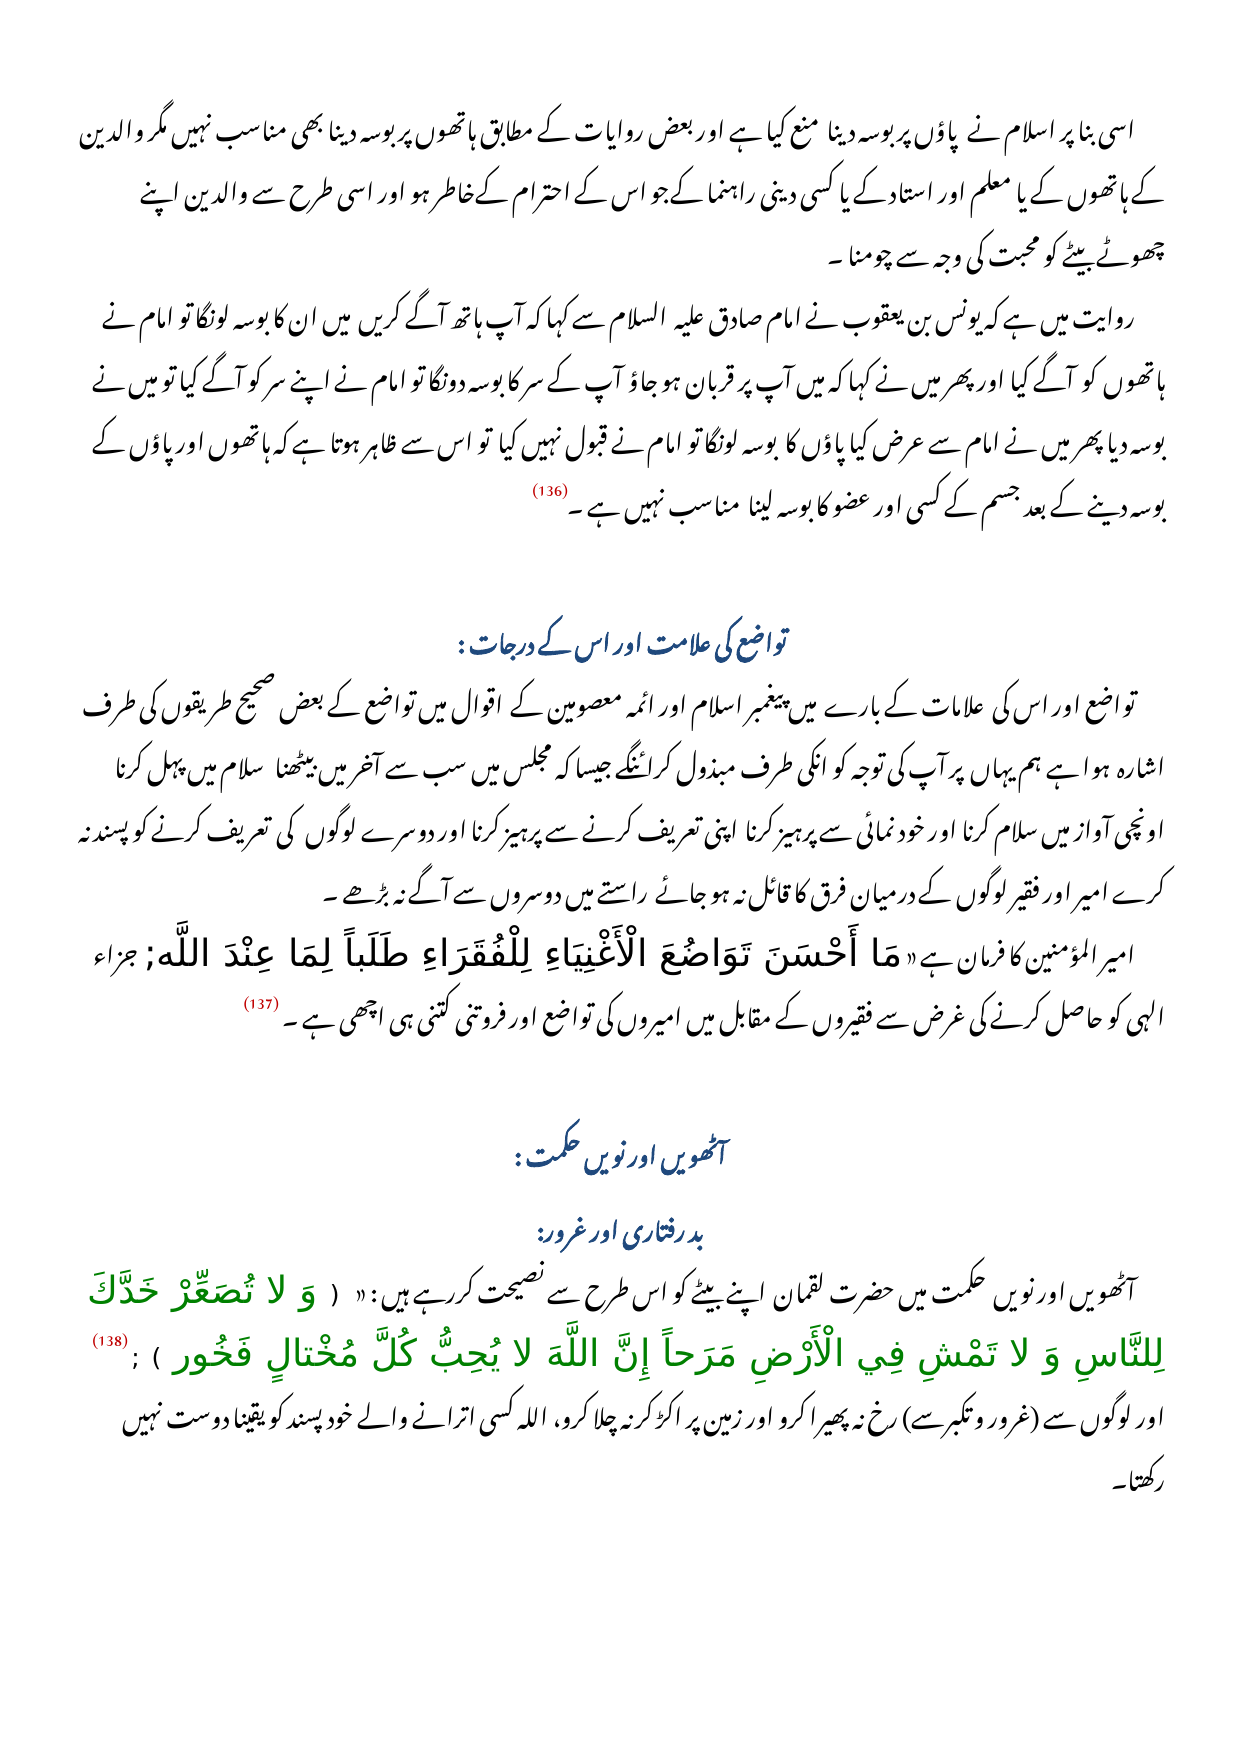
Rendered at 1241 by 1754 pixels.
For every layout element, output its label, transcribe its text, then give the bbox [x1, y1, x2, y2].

subtitle تواضع کی علامت اور اس کے درجات : [75, 606, 1165, 669]
text روایت میں ہے کہ یونس بن یعقوب نے امام صادق علیہ السلام سے کہا کہ آپ ہاتھ آگے کریں میں ان کا بوسہ لونگا تو امام نے ہاتھوں کو آگے کیا اور پھر میں نے کہا کہ میں آپ پر قربان ہو جاؤ آپ کے سر کا بوسہ دونگا تو امام نے اپنے سر کو آگے کیا تو میں نے بوسہ دیا پھر میں نے امام سے عرض کیا پاؤں کا بوسہ لونگا تو امام نے قبول نہیں کیا تو اس سے ظاہر ہوتا ہے کہ ہاتھوں اور پاؤں کے بوسہ دینے کے بعد جسم کے کسی اور عضو کا بوسہ لینا مناسب نہیں ہے ۔(136) [75, 281, 1165, 531]
text امیر المؤمنین کا فرمان ہے « مَا أَحْسَنَ‏ تَوَاضُعَ‏ الْأَغْنِيَاءِ لِلْفُقَرَاءِ طَلَباً لِمَا عِنْدَ اللَّه‏; جزاء الہی کو حاصل کرنے کی غرض سے فقیروں کے مقابل میں امیروں کی تواضع اور فروتنی کتنی ہی اچھی ہے ۔ (137) [75, 919, 1165, 1044]
text اسی بنا پر اسلام نے پاؤں پر بوسہ دینا منع کیا ہے اور بعض روایات کے مطابق ہاتھوں پر بوسہ دینا بھی مناسب نہیں مگر والدین کے ہاتھوں کے یا معلم اور استاد کے یا کسی دینی راہنما کےجو اس کے احترام کےخاطر ہو اور اسی طرح سے والدین اپنے چھوٹے بیٹے کو محبت کی وجہ سے چومنا ۔ [75, 94, 1165, 281]
text تواضع اور اس کی علامات کے بارے میں پیغمبر اسلام اور ا‏‏‏ئمہ معصومین کے اقوال میں تواضع کے بعض صحیح طریقوں کی طرف اشارہ ہوا ہے ہم یہاں پر آپ کی توجہ کو انکی طرف مبذول کرا‏‏‏‏‏‏ئنگے جیسا کہ مجلس میں سب سے آخر میں بیٹھنا سلام میں پہل کرنا اونچی آواز میں سلام کرنا اور خود نما‏‏‏ئی سے پرہیز کرنا اپنی تعریف کرنے سے پرہیز کرنا اور دوسرے لوگوں کی تعریف کرنے کو پسند نہ کرے امیر اور فقیر لوگوں کے درمیان فرق کا قا‏‏‏ئل نہ ہو جا‏‏‏ئے راستے میں دوسروں سے آگے نہ بڑھے ۔ [75, 669, 1165, 919]
subtitle آٹھویں اور نویں حکمت : [75, 1119, 1165, 1181]
subtitle بد رفتاری اور غرور: [75, 1194, 1165, 1256]
text آٹھویں اور نویں حکمت میں حضرت لقمان اپنے بیٹے کو اس طرح سے نصیحت کررہے ہیں : « ( وَ لا تُصَعِّرْ خَدَّكَ لِلنَّاسِ وَ لا تَمْشِ فِي الْأَرْضِ مَرَحاً إِنَّ اللَّهَ لا يُحِبُّ كُلَّ مُخْتالٍ فَخُور ) ; (138) اور لوگوں سے (غرور و تکبرسے) رخ نہ پھیرا کرو اور زمین پر اکڑ کر نہ چلا کرو، اللہ کسی اترانے والے خود پسند کو یقینا دوست نہیں رکھتا۔ [75, 1256, 1165, 1506]
